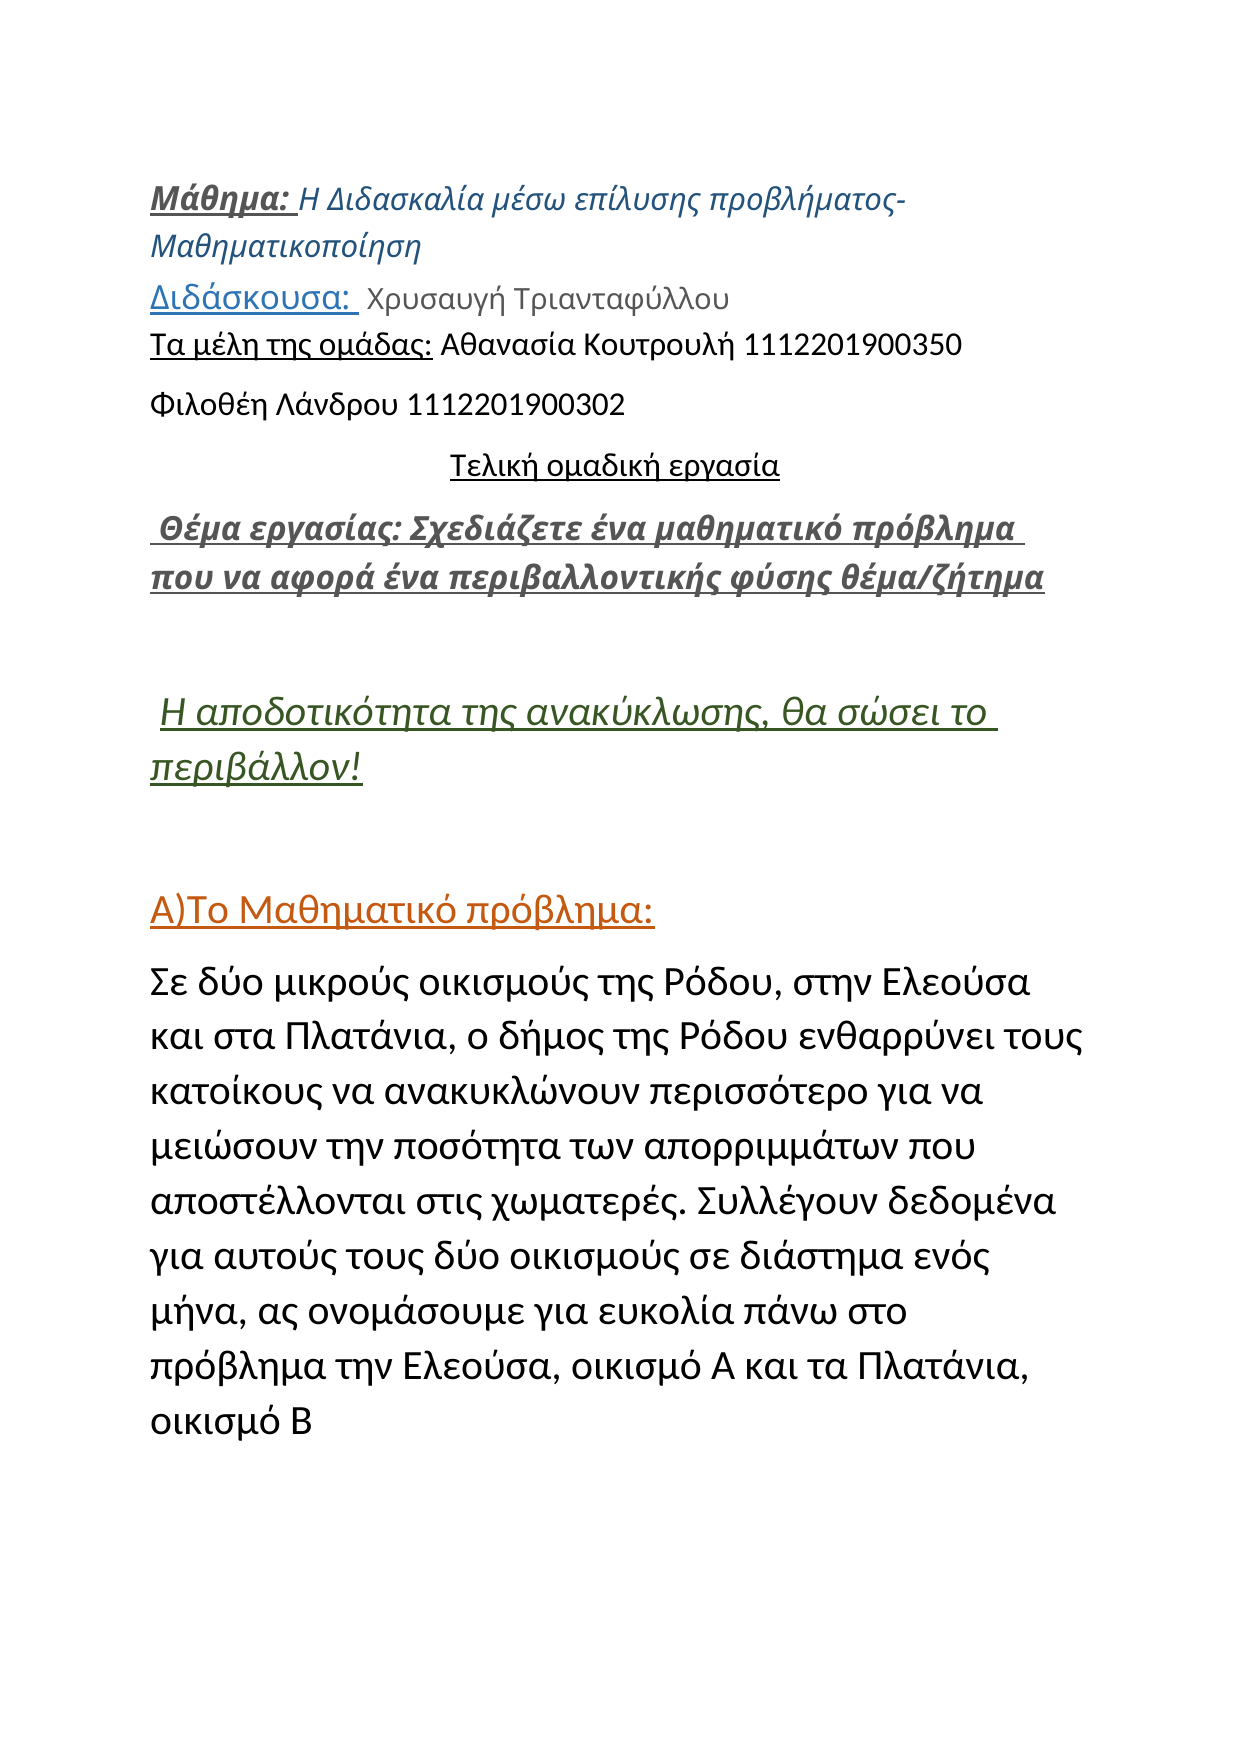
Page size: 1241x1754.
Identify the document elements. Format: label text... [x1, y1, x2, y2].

text Σε δύο μικρούς οικισμούς της Ρόδου, στην Ελεούσα και στα Πλατάνια, ο δήμος της Ρόδου ενθαρρύνει τους κατοίκους να ανακυκλώνουν περισσότερο για να μειώσουν την ποσότητα των απορριμμάτων που αποστέλλονται στις χωματερές. Συλλέγουν δεδομένα για αυτούς τους δύο οικισμούς σε διάστημα ενός μήνα, ας ονομάσουμε για ευκολία πάνω στο πρόβλημα την Ελεούσα, οικισμό Α και τα Πλατάνια, οικισμό Β [150, 954, 1090, 1444]
text A)Το Μαθηματικό πρόβλημα: [150, 883, 1090, 934]
text Φιλοθέη Λάνδρου 1112201900302 [150, 383, 1090, 424]
text Η αποδοτικότητα της ανακύκλωσης, θα σώσει το περιβάλλον! [150, 685, 1090, 791]
subtitle Διδάσκουσα: Χρυσαυγή Τριανταφύλλου [150, 274, 1090, 319]
subtitle Μάθημα: Η Διδασκαλία μέσω επίλυσης προβλήματος-Μαθηματικοποίηση [150, 175, 1090, 266]
text Τελική ομαδική εργασία [450, 444, 1090, 485]
text Θέμα εργασίας: Σχεδιάζετε ένα μαθηματικό πρόβλημα που να αφορά ένα περιβαλλοντικής φύσης θέμα/ζήτημα [150, 505, 1090, 599]
text Τα μέλη της ομάδας: Αθανασία Κουτρουλή 1112201900350 [150, 323, 1090, 363]
